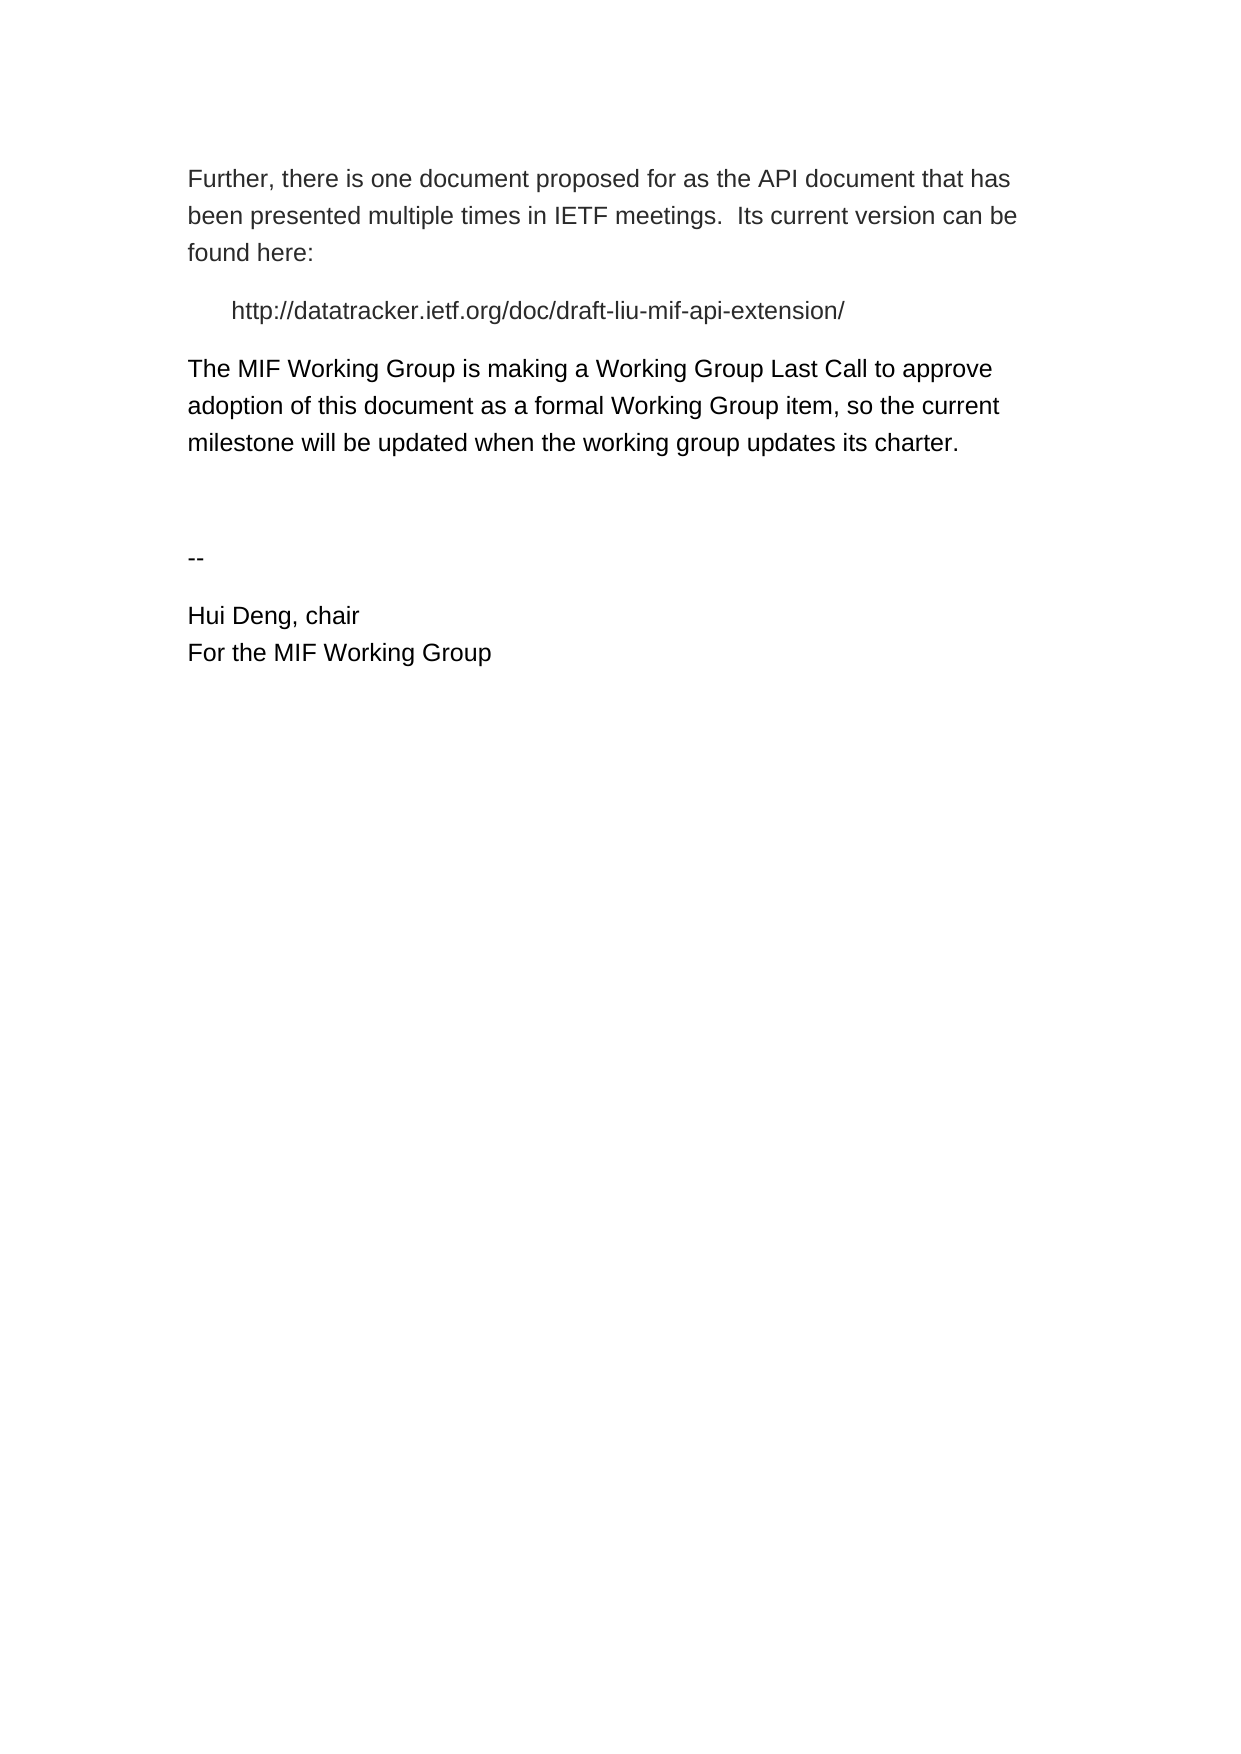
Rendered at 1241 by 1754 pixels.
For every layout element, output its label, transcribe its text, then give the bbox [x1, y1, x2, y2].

text The MIF Working Group is making a Working Group Last Call to approve adoption of this document as a formal Working Group item, so the current milestone will be updated when the working group updates its charter. [187, 352, 1053, 459]
text -- [187, 542, 1053, 574]
text Hui Deng, chair For the MIF Working Group [187, 599, 1053, 669]
text Further, there is one document proposed for as the API document that has been presented multiple times in IETF meetings. Its current version can be found here: [187, 162, 1053, 269]
text http://datatracker.ietf.org/doc/draft-liu-mif-api-extension/ [187, 294, 1053, 327]
